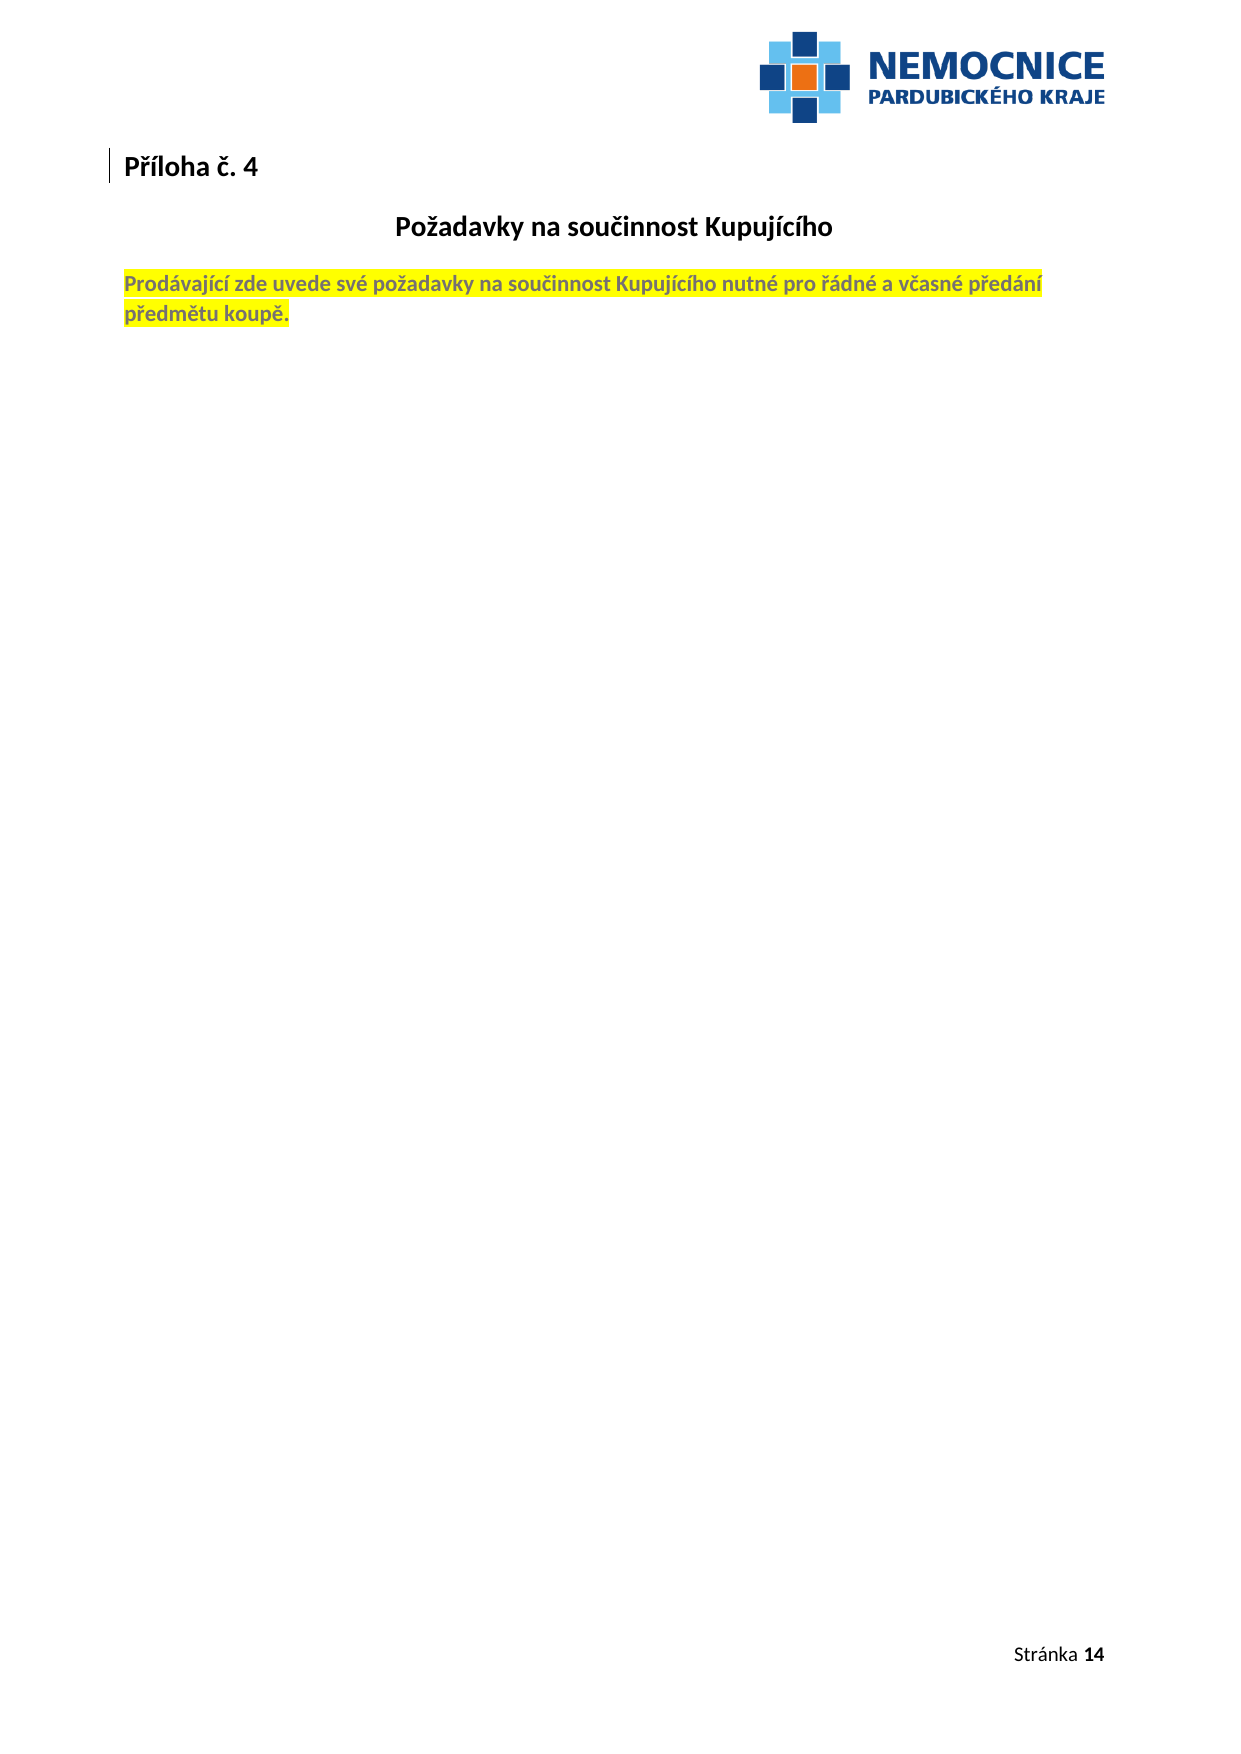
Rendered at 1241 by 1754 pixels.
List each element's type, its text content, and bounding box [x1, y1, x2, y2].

subtitle Požadavky na součinnost Kupujícího [124, 208, 1104, 244]
picture [758, 31, 1105, 124]
text Prodávající zde uvede své požadavky na součinnost Kupujícího nutné pro řádné a včasné předání předmětu koupě. [124, 269, 1104, 327]
subtitle Příloha č. 4 [124, 148, 1104, 183]
